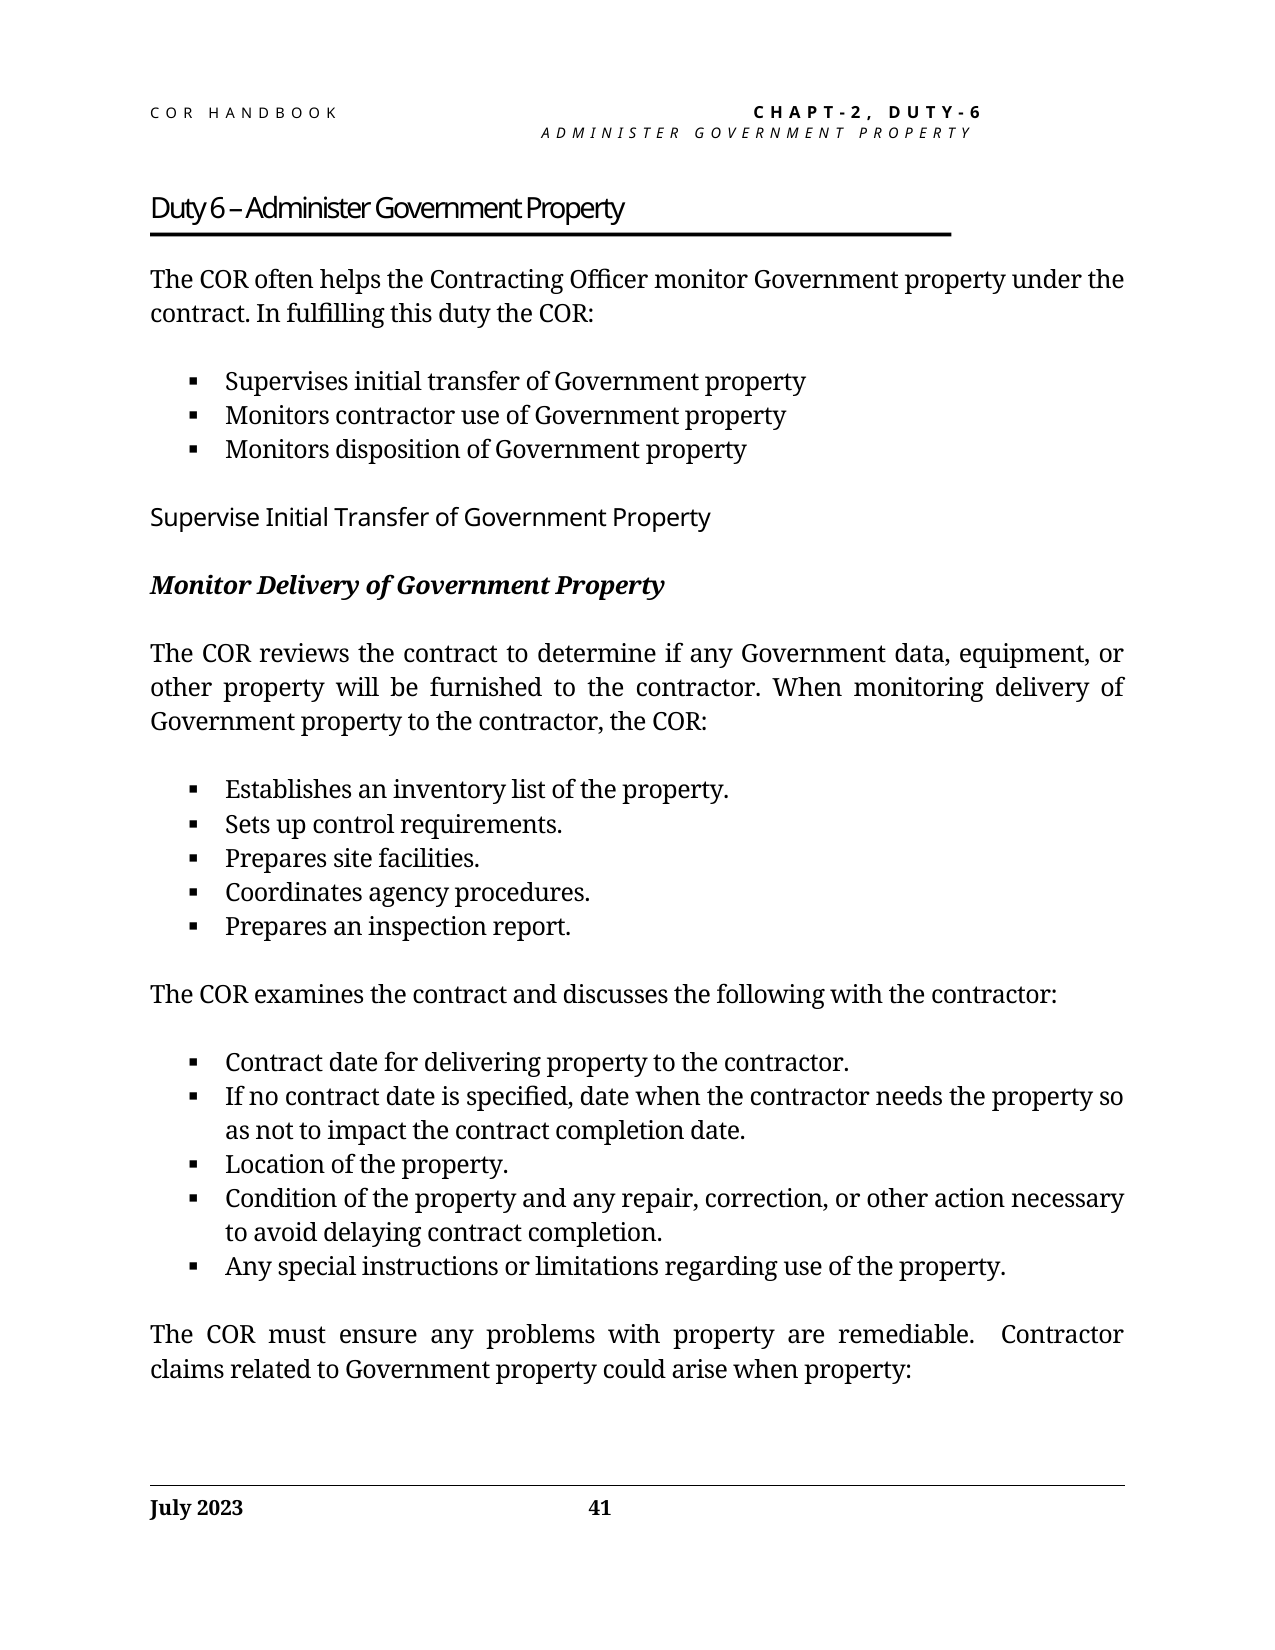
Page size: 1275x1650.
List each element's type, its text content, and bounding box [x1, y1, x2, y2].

text The COR reviews the contract to determine if any Government data, equipment, or other property will be furnished to the contractor. When monitoring delivery of Government property to the contractor, the COR: [150, 636, 1125, 738]
subtitle Duty 6 – Administer Government Property [150, 187, 1125, 227]
list Coordinates agency procedures. [187, 874, 1125, 908]
list Condition of the property and any repair, correction, or other action necessary to avoid delaying contract completion. [187, 1181, 1125, 1249]
list Monitors disposition of Government property [187, 432, 1125, 466]
list Location of the property. [187, 1147, 1125, 1181]
list Establishes an inventory list of the property. [187, 772, 1125, 806]
list If no contract date is specified, date when the contractor needs the property so as not to impact the contract completion date. [187, 1079, 1125, 1147]
list Sets up control requirements. [187, 806, 1125, 840]
picture [150, 227, 952, 241]
subtitle Supervise Initial Transfer of Government Property [150, 500, 1125, 534]
text The COR examines the contract and discusses the following with the contractor: [150, 977, 1125, 1011]
text Monitor Delivery of Government Property [150, 568, 1125, 602]
list Monitors contractor use of Government property [187, 397, 1125, 432]
list Prepares site facilities. [187, 840, 1125, 874]
list Prepares an inspection report. [187, 908, 1125, 942]
text The COR must ensure any problems with property are remediable. Contractor claims related to Government property could arise when property: [150, 1317, 1125, 1385]
list Supervises initial transfer of Government property [187, 363, 1125, 397]
text The COR often helps the Contracting Officer monitor Government property under the contract. In fulfilling this duty the COR: [150, 261, 1125, 329]
list Any special instructions or limitations regarding use of the property. [187, 1249, 1125, 1283]
list Contract date for delivering property to the contractor. [187, 1045, 1125, 1079]
